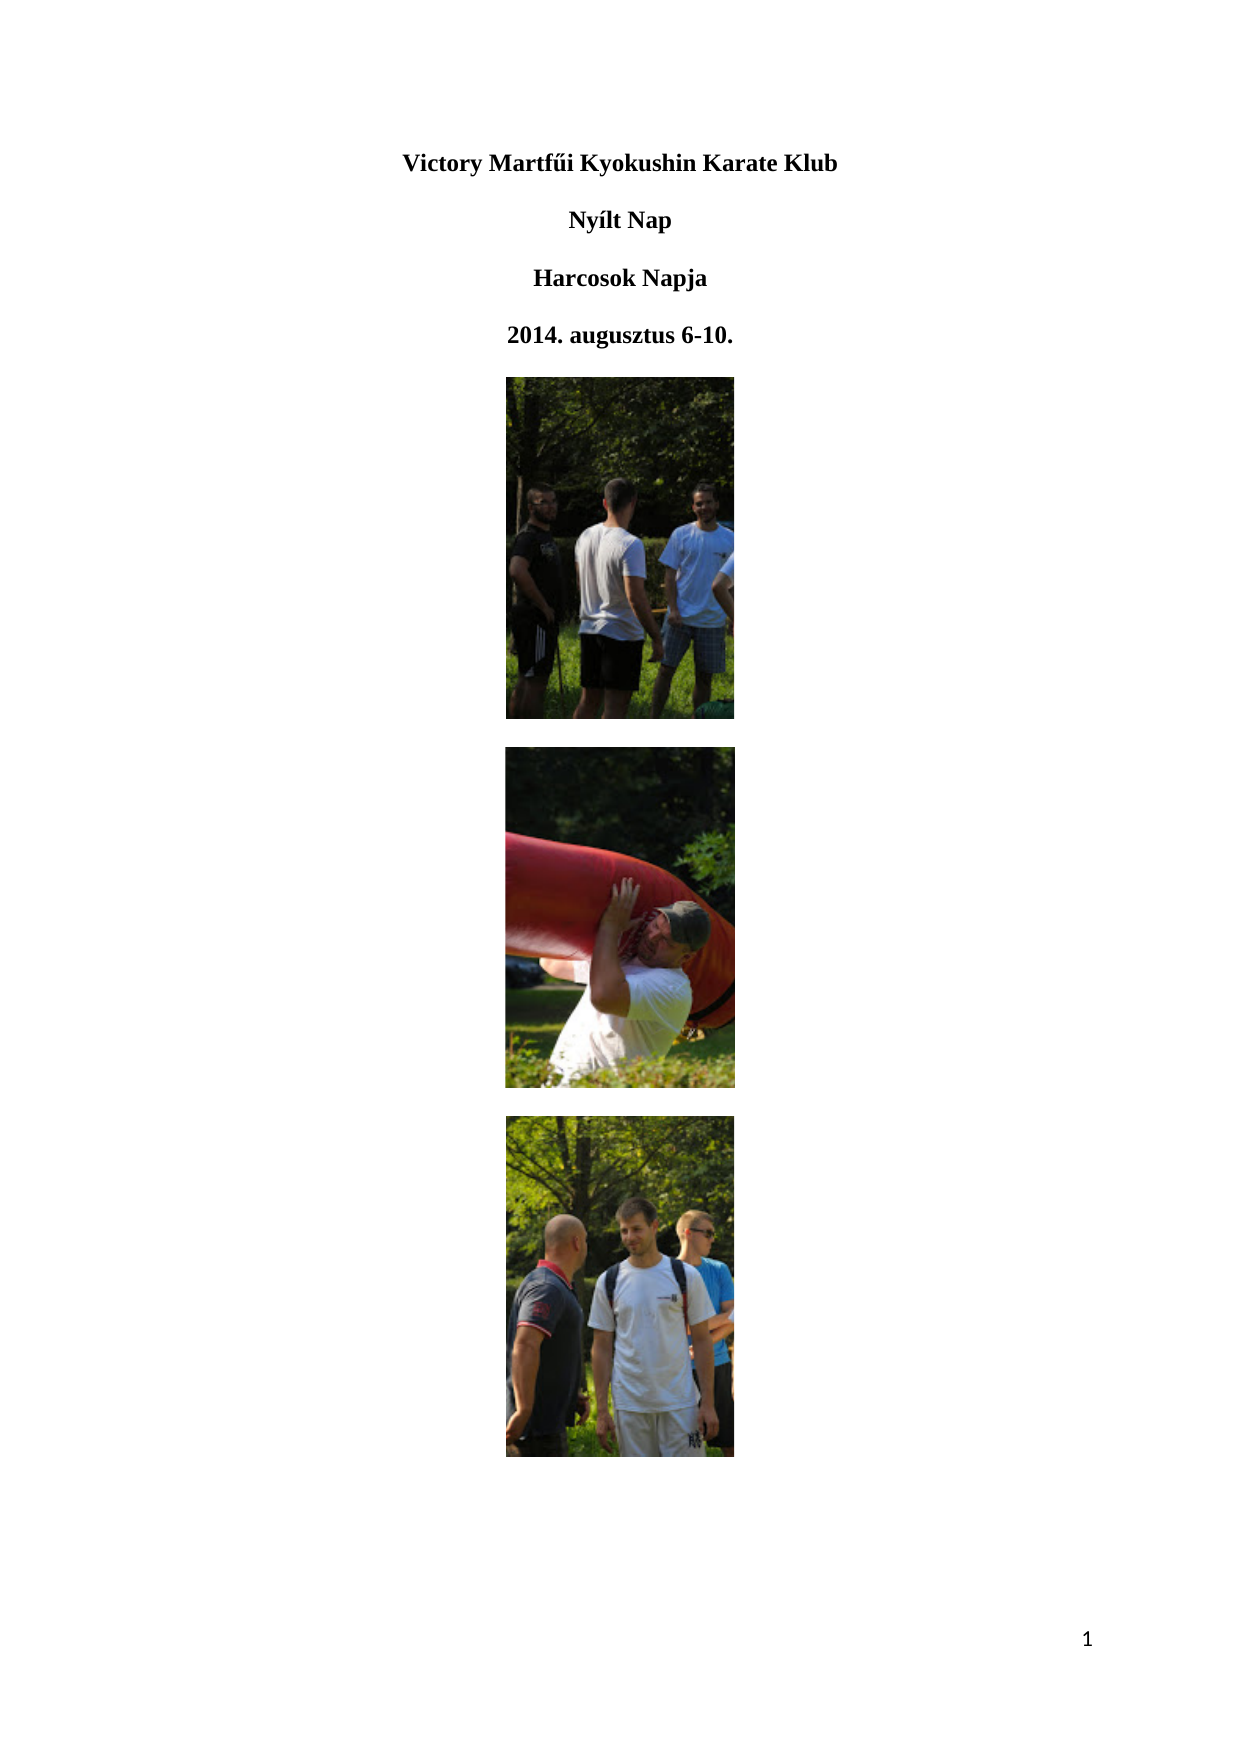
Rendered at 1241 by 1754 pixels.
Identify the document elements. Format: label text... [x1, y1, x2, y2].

text Victory Martfűi Kyokushin Karate Klub [148, 148, 1093, 176]
picture [505, 747, 735, 1088]
text 2014. augusztus 6-10. [148, 320, 1093, 349]
picture [506, 1116, 735, 1457]
text Nyílt Nap [148, 205, 1093, 234]
text Harcosok Napja [148, 263, 1093, 291]
picture [506, 377, 735, 719]
